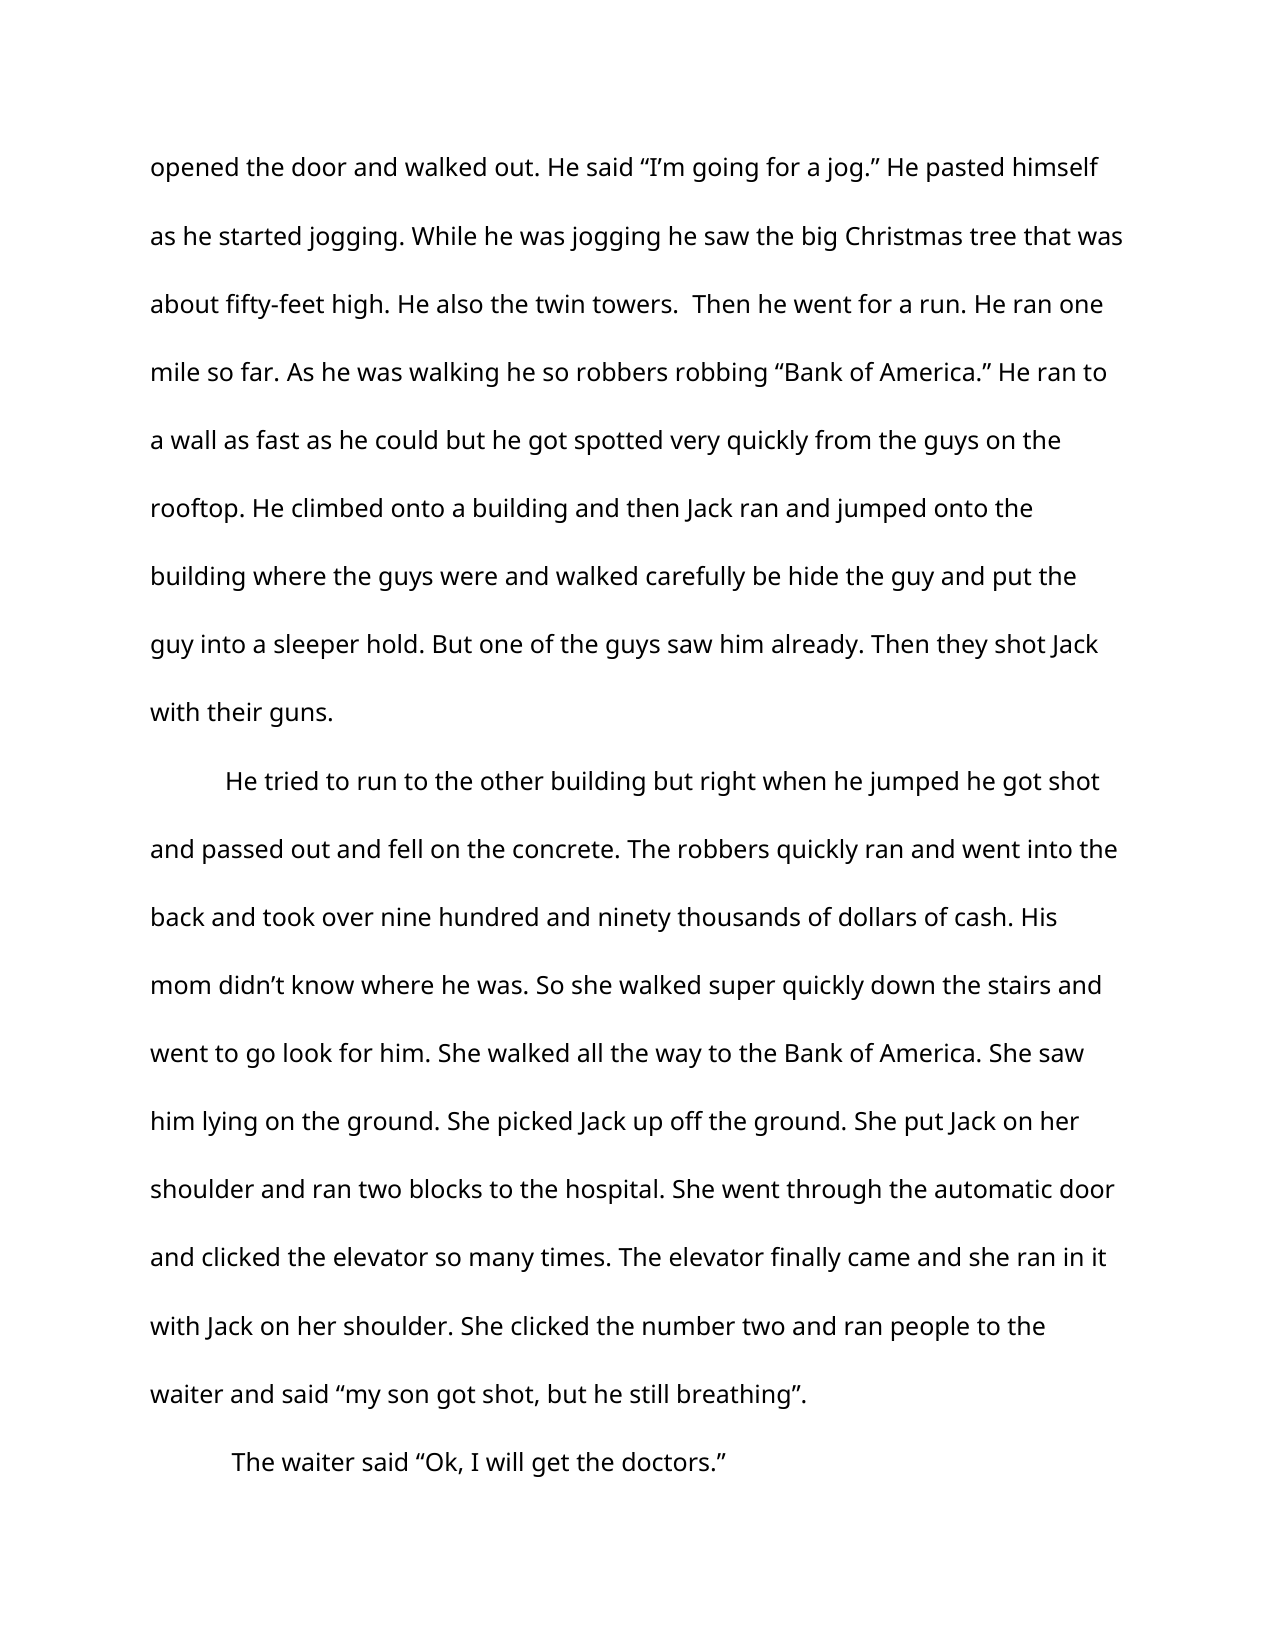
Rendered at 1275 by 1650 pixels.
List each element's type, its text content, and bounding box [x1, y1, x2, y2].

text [150, 150, 1125, 729]
text The waiter said “Ok, I will get the doctors.” [150, 1444, 1125, 1478]
text He tried to run to the other building but right when he jumped he got shot and passed out and fell on the concrete. The robbers quickly ran and went into the back and took over nine hundred and ninety thousands of dollars of cash. His mom didn’t know where he was. So she walked super quickly down the stairs and went to go look for him. She walked all the way to the Bank of America. She saw him lying on the ground. She picked Jack up off the ground. She put Jack on her shoulder and ran two blocks to the hospital. She went through the automatic door and clicked the elevator so many times. The elevator finally came and she ran in it with Jack on her shoulder. She clicked the number two and ran people to the waiter and said “my son got shot, but he still breathing”. [150, 763, 1125, 1410]
